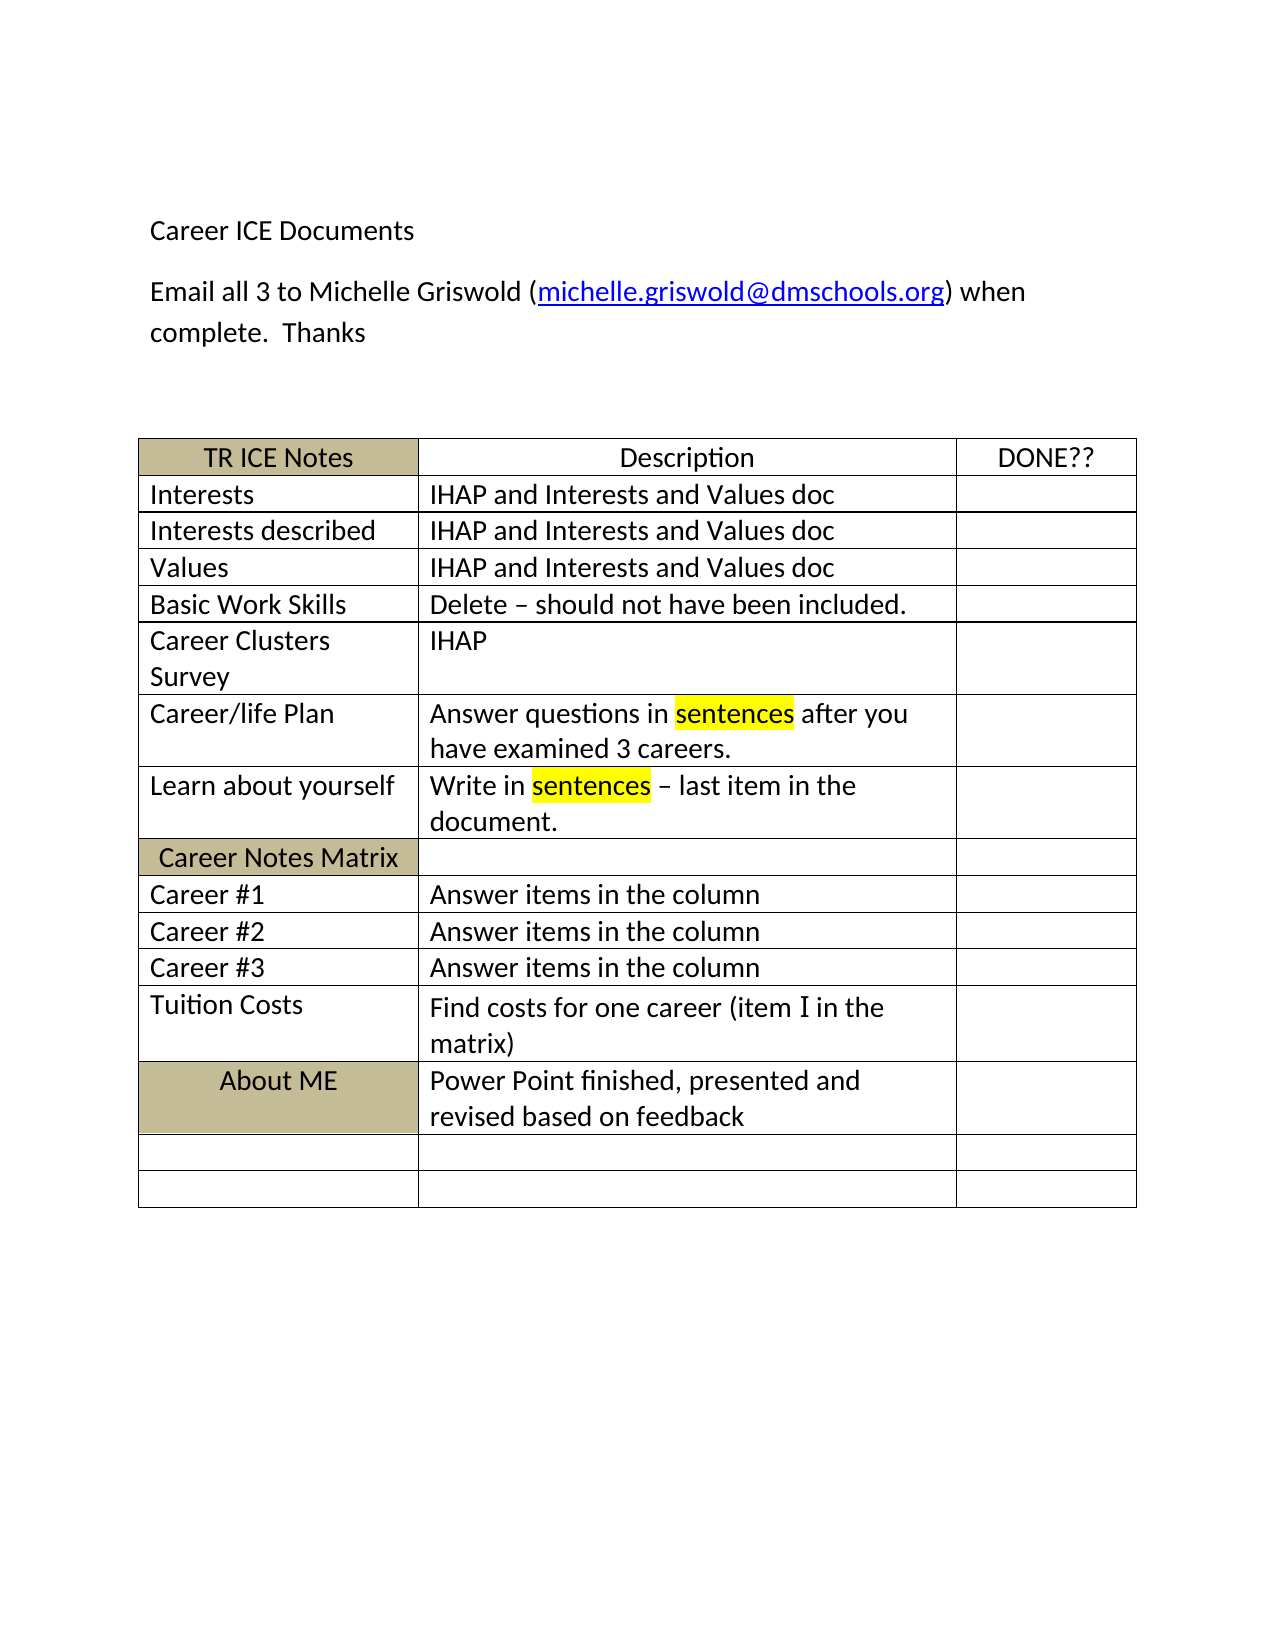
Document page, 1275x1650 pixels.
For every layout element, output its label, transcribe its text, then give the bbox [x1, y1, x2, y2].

table_cell Write in sentences – last item in the document. [419, 767, 956, 838]
text Email all 3 to Michelle Griswold (michelle.griswold@dmschools.org) when complete. Thanks [150, 273, 1125, 350]
table_cell Career/life Plan [139, 695, 418, 766]
table_cell Career #3 [139, 949, 418, 985]
table_cell [957, 876, 1136, 912]
table_cell [957, 513, 1136, 548]
table_cell Career #2 [139, 913, 418, 948]
table_cell IHAP and Interests and Values doc [419, 513, 956, 548]
table_cell [957, 549, 1136, 585]
table_cell IHAP and Interests and Values doc [419, 549, 956, 585]
table_cell [957, 1062, 1136, 1133]
table_cell [957, 949, 1136, 985]
table_cell Find costs for one career (item I in the matrix) [419, 986, 956, 1061]
table_cell IHAP [419, 623, 956, 694]
table_cell Basic Work Skills [139, 586, 418, 621]
table_cell IHAP and Interests and Values doc [419, 476, 956, 511]
table_cell Delete – should not have been included. [419, 586, 956, 621]
table_cell Interests described [139, 513, 418, 548]
table_cell Career Clusters Survey [139, 623, 418, 694]
table_cell Career Notes Matrix [139, 839, 418, 875]
table_cell [957, 695, 1136, 766]
table_cell [957, 476, 1136, 511]
text Career ICE Documents [150, 212, 1125, 247]
table_cell [957, 1171, 1136, 1207]
table_header DONE?? [957, 439, 1136, 475]
table_cell [957, 839, 1136, 875]
table_cell Answer items in the column [419, 949, 956, 985]
table_cell Tuition Costs [139, 986, 418, 1061]
table_cell Answer questions in sentences after you have examined 3 careers. [419, 695, 956, 766]
table_cell Answer items in the column [419, 876, 956, 912]
table_cell [957, 913, 1136, 948]
table_cell Values [139, 549, 418, 585]
table_header Description [419, 439, 956, 475]
table_cell [957, 986, 1136, 1061]
table_cell [957, 586, 1136, 621]
table_cell [957, 767, 1136, 838]
table_header TR ICE Notes [139, 439, 418, 475]
table_cell Career #1 [139, 876, 418, 912]
table_cell Power Point finished, presented and revised based on feedback [419, 1062, 956, 1133]
table_cell Answer items in the column [419, 913, 956, 948]
table_cell [957, 1135, 1136, 1170]
table_cell [419, 1171, 956, 1207]
table_cell [139, 1135, 418, 1170]
table_cell Learn about yourself [139, 767, 418, 838]
table_cell [419, 839, 956, 875]
table_cell About ME [139, 1062, 418, 1133]
table_cell [139, 1171, 418, 1207]
table_cell Interests [139, 476, 418, 511]
table_cell [957, 623, 1136, 694]
table_cell [419, 1135, 956, 1170]
